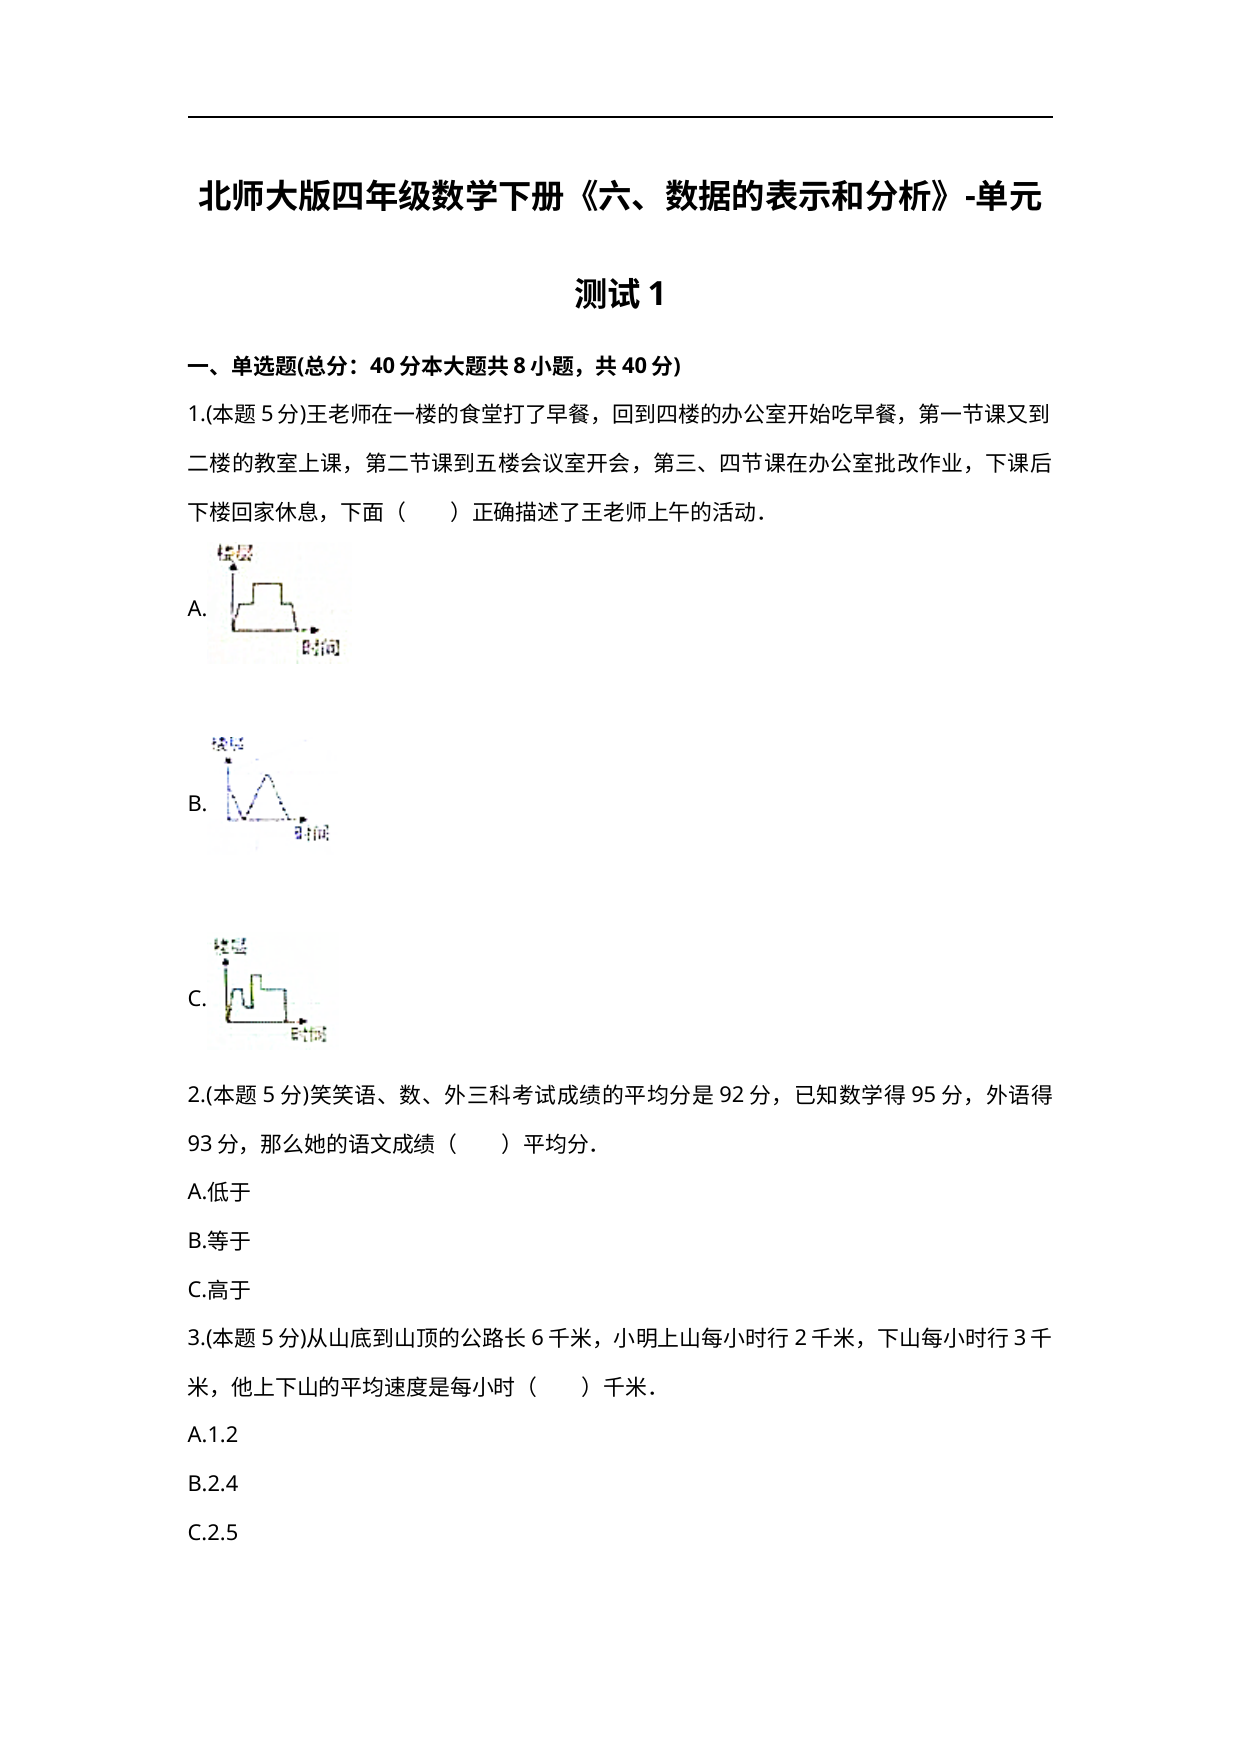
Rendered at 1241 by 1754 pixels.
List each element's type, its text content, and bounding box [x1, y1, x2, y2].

text 1.(本题5分)王老师在一楼的食堂打了早餐，回到四楼的办公室开始吃早餐，第一节课又到二楼的教室上课，第二节课到五楼会议室开会，第三、四节课在办公室批改作业，下课后，下楼回家休息，下面（ ）正确描述了王老师上午的活动． [187, 397, 1053, 527]
text A. B. C. [187, 543, 1053, 1063]
picture [207, 932, 339, 1050]
text 2.(本题5分)笑笑语、数、外三科考试成绩的平均分是92分，已知数学得95分，外语得93分，那么她的语文成绩（ ）平均分． [187, 1078, 1053, 1159]
text 3.(本题5分)从山底到山顶的公路长6千米，小明上山每小时行2千米，下山每小时行3千米，他上下山的平均速度是每小时（ ）千米． [187, 1321, 1053, 1402]
text 一、单选题(总分：40分本大题共8小题，共40分) [187, 349, 1053, 381]
text A.低于 B.等于 C.高于 [187, 1175, 1053, 1305]
picture [207, 737, 338, 855]
picture [207, 542, 352, 664]
text 北师大版四年级数学下册《六、数据的表示和分析》-单元测试1 [187, 162, 1053, 324]
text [187, 1418, 1053, 1548]
